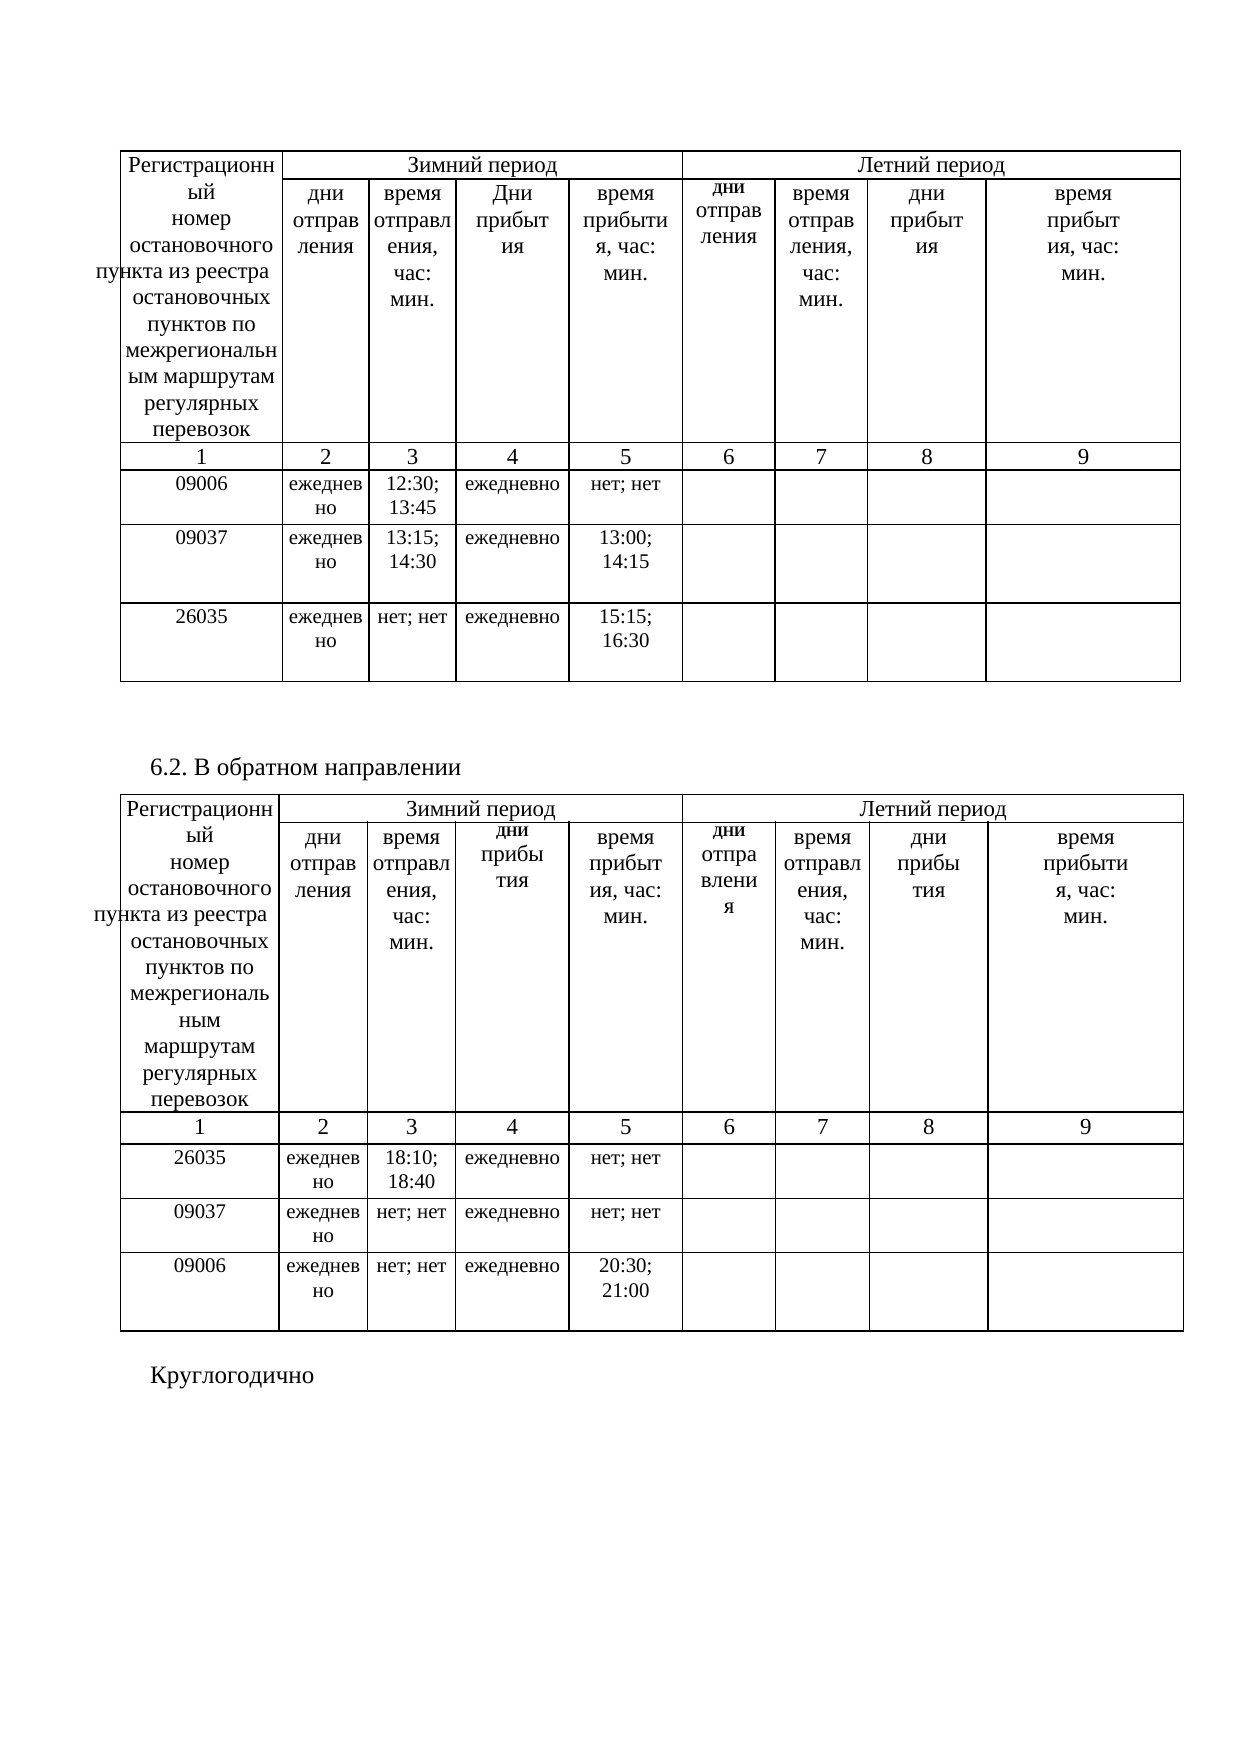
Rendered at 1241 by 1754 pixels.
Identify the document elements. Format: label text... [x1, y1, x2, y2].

table_cell время отправл ения, час: мин. [368, 823, 455, 1111]
table_cell время прибыти я, час: мин. [989, 823, 1183, 1111]
table_cell 3 [368, 1113, 455, 1143]
table_cell нет; нет [570, 471, 682, 524]
table_cell ежедневно [457, 525, 568, 602]
table_cell 3 [370, 443, 455, 469]
table_cell время отправл ения, час: мин. [776, 823, 869, 1111]
table_cell нет; нет [570, 1145, 682, 1197]
table_cell 6 [683, 443, 774, 469]
table_cell [683, 1145, 775, 1197]
table_cell 20:30; 21:00 [570, 1253, 682, 1330]
table_cell ежедневно [280, 1145, 367, 1197]
table_cell дни отправ ления [283, 180, 368, 441]
table_cell 13:00; 14:15 [570, 525, 682, 602]
table_cell 1 [121, 1113, 278, 1143]
table_cell 09037 [121, 1199, 278, 1252]
table_cell [776, 525, 867, 602]
table_cell нет; нет [370, 604, 455, 681]
table_cell ДНИ отправ ления [683, 180, 774, 441]
table_cell [989, 1253, 1183, 1330]
table_cell [683, 471, 774, 524]
table_cell [776, 1199, 869, 1252]
table_cell ежедневно [456, 1253, 568, 1330]
table_cell [683, 1199, 775, 1252]
table_header Летний период [683, 795, 1183, 821]
table_cell [683, 604, 774, 681]
table_cell [987, 525, 1180, 602]
table_cell время отправ ления, час: мин. [776, 180, 867, 441]
table_cell 4 [457, 443, 568, 469]
table_cell [989, 1145, 1183, 1197]
table_cell 12:30; 13:45 [370, 471, 455, 524]
table_cell ежедневно [280, 1253, 367, 1330]
table_cell ежедневно [457, 471, 568, 524]
table_cell нет; нет [368, 1199, 455, 1252]
table_cell [989, 1199, 1183, 1252]
table_cell [868, 525, 985, 602]
table_cell 5 [570, 1113, 682, 1143]
table_header Регистрационный номер остановочного пункта из реестра остановочных пунктов по межрегиональным маршрутам регулярных перевозок [121, 152, 282, 441]
table_cell ДНИ отпра влени я [683, 823, 775, 1111]
table_cell 26035 [121, 1145, 278, 1197]
table_cell время прибыт ия, час: мин. [570, 823, 682, 1111]
table_cell ежедневно [283, 525, 368, 602]
table_cell [776, 471, 867, 524]
table_cell [683, 1253, 775, 1330]
table_cell ежедневно [280, 1199, 367, 1252]
table_cell 09006 [121, 1253, 278, 1330]
table_cell [776, 1145, 869, 1197]
table_header Зимний период [280, 795, 682, 821]
table_cell ежедневно [456, 1145, 568, 1197]
table_cell дни прибы тия [870, 823, 987, 1111]
table_cell 5 [570, 443, 682, 469]
table_cell 26035 [121, 604, 282, 681]
table_cell время прибыт ия, час: мин. [987, 180, 1180, 441]
table_cell [987, 471, 1180, 524]
table_cell дни отправ ления [280, 823, 367, 1111]
table_cell [776, 604, 867, 681]
table_cell [870, 1253, 987, 1330]
table_cell 2 [280, 1113, 367, 1143]
table_cell [868, 604, 985, 681]
table_cell 09006 [121, 471, 282, 524]
table_header Регистрационный номер остановочного пункта из реестра остановочных пунктов по межрегиональным маршрутам регулярных перевозок [121, 795, 278, 1111]
table_cell время прибыти я, час: мин. [570, 180, 682, 441]
table_cell время отправл ения, час: мин. [370, 180, 455, 441]
text 6.2. В обратном направлении [150, 752, 1090, 781]
table_cell 1 [121, 443, 282, 469]
table_cell [683, 525, 774, 602]
table_cell 8 [870, 1113, 987, 1143]
table_cell нет; нет [570, 1199, 682, 1252]
table_cell 18:10; 18:40 [368, 1145, 455, 1197]
table_cell [776, 1253, 869, 1330]
table_cell 15:15; 16:30 [570, 604, 682, 681]
table_cell 2 [283, 443, 368, 469]
table_cell нет; нет [368, 1253, 455, 1330]
table_cell [870, 1199, 987, 1252]
table_cell ежедневно [456, 1199, 568, 1252]
table_cell 6 [683, 1113, 775, 1143]
table_cell 4 [456, 1113, 568, 1143]
table_cell [868, 471, 985, 524]
table_cell Дни прибыт ия [457, 180, 568, 441]
table_cell ежедневно [283, 471, 368, 524]
table_header Зимний период [283, 152, 682, 178]
table_cell 9 [987, 443, 1180, 469]
table_cell [987, 604, 1180, 681]
table_cell 8 [868, 443, 985, 469]
table_cell 09037 [121, 525, 282, 602]
table_cell 7 [776, 1113, 869, 1143]
table_cell дни прибыт ия [868, 180, 985, 441]
table_header Летний период [683, 152, 1180, 178]
table_cell 9 [989, 1113, 1183, 1143]
table_cell ежедневно [283, 604, 368, 681]
table_cell 7 [776, 443, 867, 469]
table_cell ДНИ прибы тия [456, 823, 568, 1111]
table_cell 13:15; 14:30 [370, 525, 455, 602]
table_cell [870, 1145, 987, 1197]
text Круглогодично [150, 1361, 1090, 1389]
table_cell ежедневно [457, 604, 568, 681]
